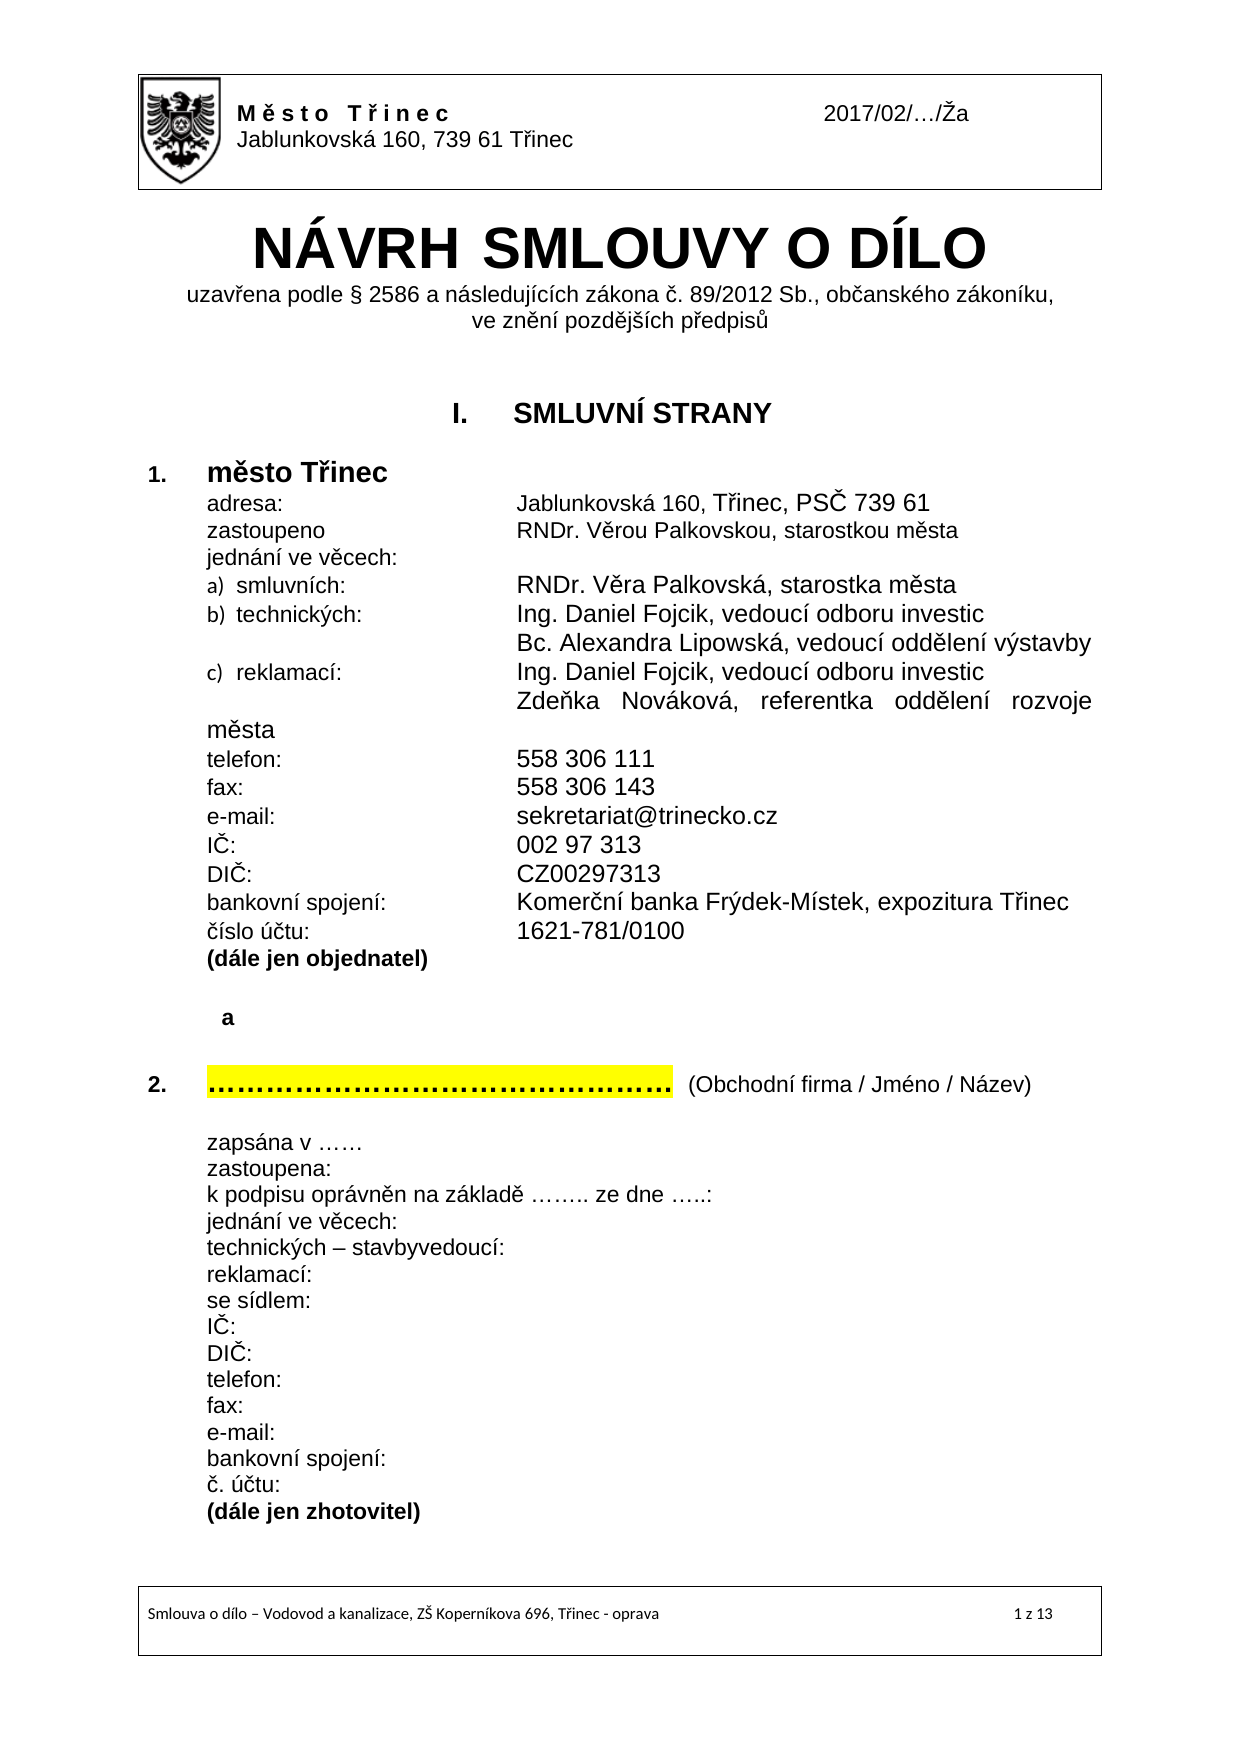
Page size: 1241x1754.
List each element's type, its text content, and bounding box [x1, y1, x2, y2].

text DIČ: [148, 1339, 1093, 1366]
text uzavřena podle § 2586 a následujících zákona č. 89/2012 Sb., občanského zákoníku, [148, 281, 1093, 307]
text (dále jen objednatel) [148, 945, 1093, 971]
text bankovní spojení: [148, 1445, 1093, 1471]
text k podpisu oprávněn na základě …….. ze dne …..: [148, 1181, 1093, 1208]
text telefon: 558 306 111 [148, 744, 1093, 772]
text zastoupeno RNDr. Věrou Palkovskou, starostkou města [148, 517, 1093, 543]
text zastoupena: [148, 1155, 1093, 1181]
text a [148, 1004, 1093, 1030]
text technických – stavbyvedoucí: [148, 1234, 1093, 1261]
text ve znění pozdějších předpisů [148, 307, 1093, 334]
text č. účtu: [148, 1471, 1093, 1498]
text zapsána v …… [148, 1129, 1093, 1155]
text Zdeňka Nováková, referentka oddělení rozvoje města [207, 686, 1093, 744]
text fax: [148, 1392, 1093, 1419]
text NÁVRH SMLOUVY O DÍLO [148, 214, 1093, 281]
text reklamací: [148, 1261, 1093, 1287]
text e-mail: sekretariat@trinecko.cz [148, 801, 1093, 830]
list technických: Ing. Daniel Fojcik, vedoucí odboru investic [207, 599, 1093, 628]
text jednání ve věcech: [148, 1208, 1093, 1234]
text telefon: [148, 1366, 1093, 1392]
subtitle 2. ………………………………………… (Obchodní firma / Jméno / Název) [148, 1065, 1093, 1124]
text jednání ve věcech: [148, 543, 1093, 570]
subtitle 1. město Třinec [148, 455, 1093, 488]
text Bc. Alexandra Lipowská, vedoucí oddělení výstavby [207, 628, 1093, 657]
text IČ: [148, 1313, 1093, 1339]
text DIČ: CZ00297313 [148, 859, 1093, 887]
text IČ: 002 97 313 [148, 830, 1093, 859]
text bankovní spojení: Komerční banka Frýdek-Místek, expozitura Třinec [148, 887, 1093, 916]
list reklamací: Ing. Daniel Fojcik, vedoucí odboru investic [207, 657, 1093, 686]
text (dále jen zhotovitel) [207, 1498, 1093, 1524]
text číslo účtu: 1621-781/0100 [148, 916, 1093, 945]
text adresa: Jablunkovská 160, Třinec, PSČ 739 61 [148, 488, 1093, 517]
text fax: 558 306 143 [148, 772, 1093, 801]
text se sídlem: [148, 1287, 1093, 1313]
list smluvních: RNDr. Věra Palkovská, starostka města [207, 570, 1093, 599]
subtitle SMLUVNÍ STRANY [148, 396, 1093, 430]
text e-mail: [148, 1419, 1093, 1445]
